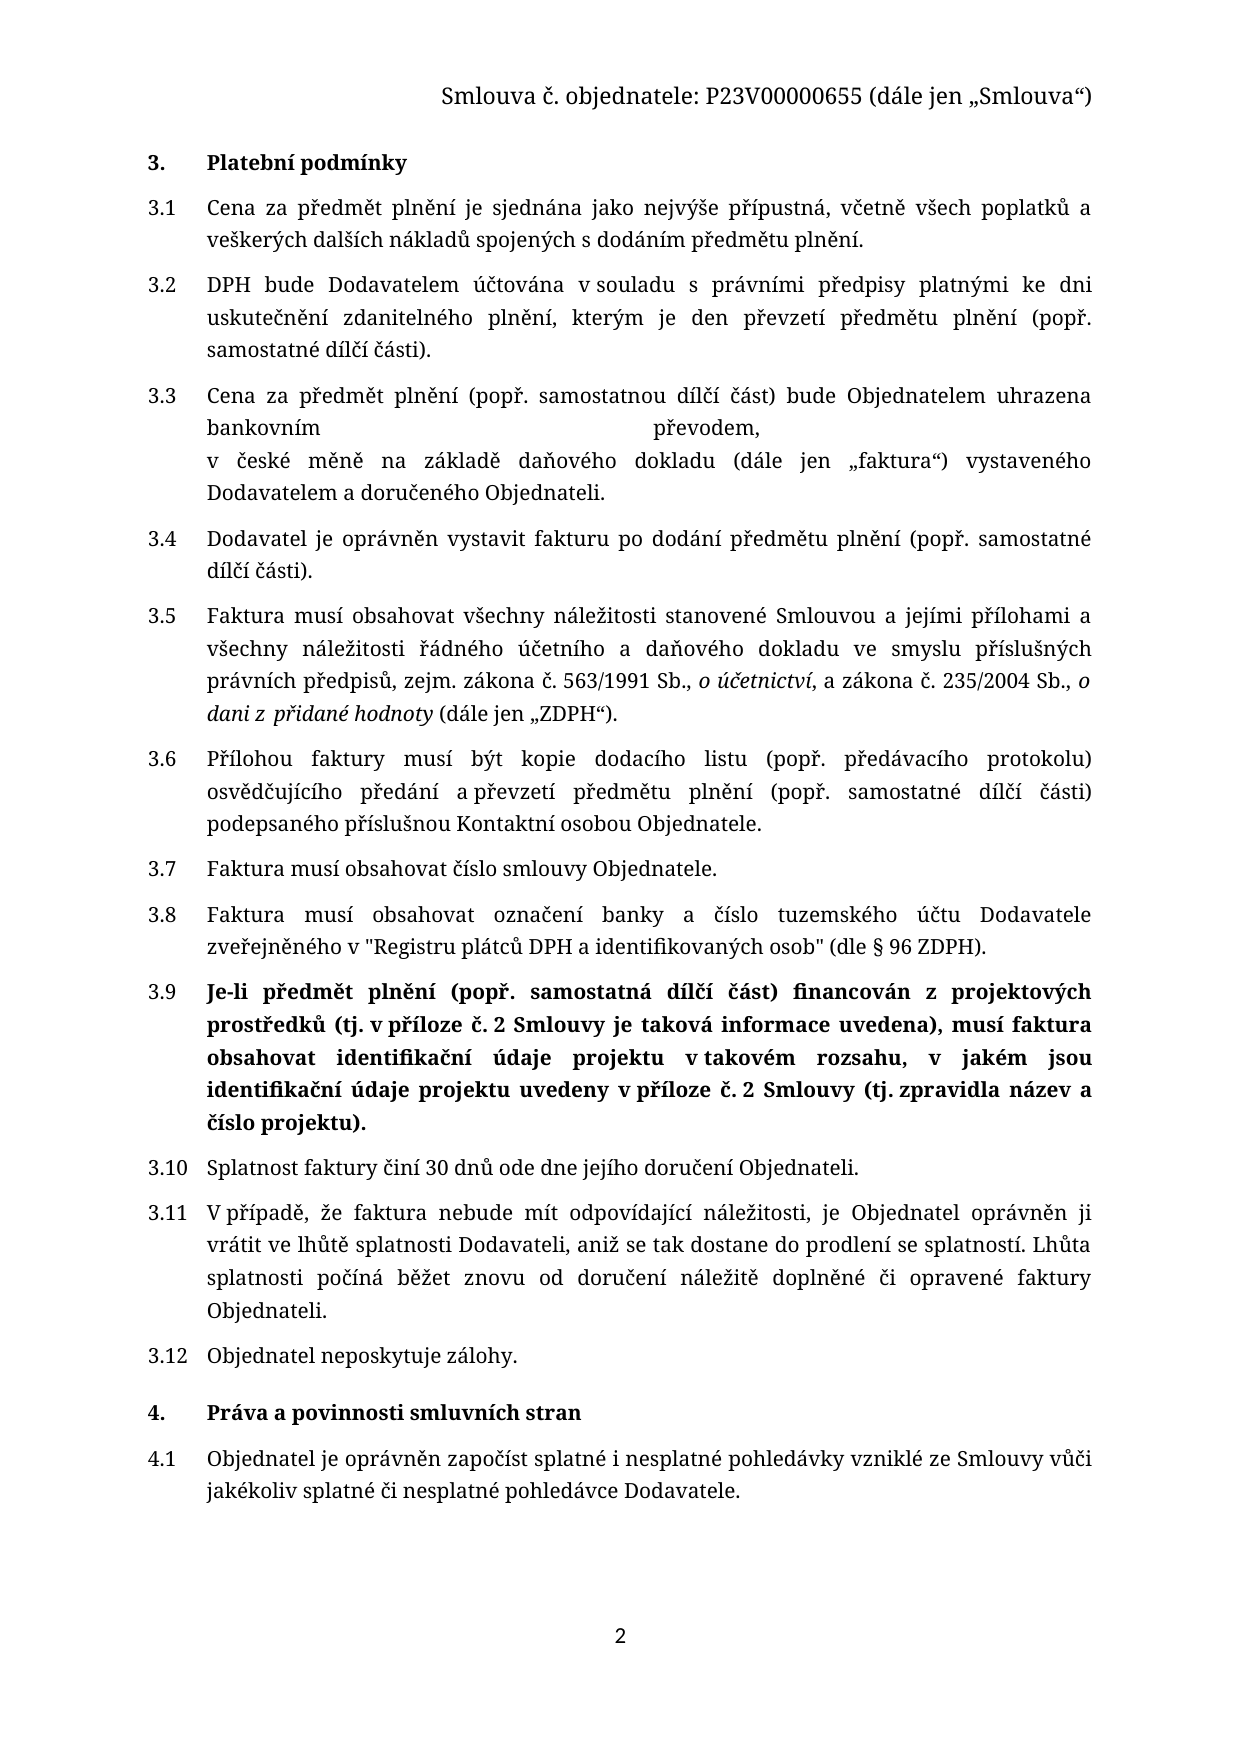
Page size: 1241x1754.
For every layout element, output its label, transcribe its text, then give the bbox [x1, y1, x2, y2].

list Cena za předmět plnění je sjednána jako nejvýše přípustná, včetně všech poplatků a veškerých dalších nákladů spojených s dodáním předmětu plnění. [148, 193, 1093, 254]
list Platební podmínky [148, 148, 1093, 176]
list Cena za předmět plnění (popř. samostatnou dílčí část) bude Objednatelem uhrazena bankovním převodem, v české měně na základě daňového dokladu (dále jen „faktura“) vystaveného Dodavatelem a doručeného Objednateli. [148, 381, 1093, 507]
list Je-li předmět plnění (popř. samostatná dílčí část) financován z projektových prostředků (tj. v příloze č. 2 Smlouvy je taková informace uvedena), musí faktura obsahovat identifikační údaje projektu v takovém rozsahu, v jakém jsou identifikační údaje projektu uvedeny v příloze č. 2 Smlouvy (tj. zpravidla název a číslo projektu). [148, 977, 1093, 1136]
list Faktura musí obsahovat označení banky a číslo tuzemského účtu Dodavatele zveřejněného v "Registru plátců DPH a identifikovaných osob" (dle § 96 ZDPH). [148, 900, 1093, 961]
list Faktura musí obsahovat číslo smlouvy Objednatele. [148, 854, 1093, 883]
list DPH bude Dodavatelem účtována v souladu s právními předpisy platnými ke dni uskutečnění zdanitelného plnění, kterým je den převzetí předmětu plnění (popř. samostatné dílčí části). [148, 270, 1093, 364]
list Splatnost faktury činí 30 dnů ode dne jejího doručení Objednateli. [148, 1153, 1093, 1181]
list V případě, že faktura nebude mít odpovídající náležitosti, je Objednatel oprávněn ji vrátit ve lhůtě splatnosti Dodavateli, aniž se tak dostane do prodlení se splatností. Lhůta splatnosti počíná běžet znovu od doručení náležitě doplněné či opravené faktury Objednateli. [148, 1198, 1093, 1324]
list Práva a povinnosti smluvních stran [148, 1398, 1093, 1427]
list Dodavatel je oprávněn vystavit fakturu po dodání předmětu plnění (popř. samostatné dílčí části). [148, 524, 1093, 585]
list Přílohou faktury musí být kopie dodacího listu (popř. předávacího protokolu) osvědčujícího předání a převzetí předmětu plnění (popř. samostatné dílčí části) podepsaného příslušnou Kontaktní osobou Objednatele. [148, 744, 1093, 838]
list Objednatel neposkytuje zálohy. [148, 1341, 1093, 1369]
list Faktura musí obsahovat všechny náležitosti stanovené Smlouvou a jejími přílohami a všechny náležitosti řádného účetního a daňového dokladu ve smyslu příslušných právních předpisů, zejm. zákona č. 563/1991 Sb., o účetnictví, a zákona č. 235/2004 Sb., o dani z přidané hodnoty (dále jen „ZDPH“). [148, 601, 1093, 728]
list Objednatel je oprávněn započíst splatné i nesplatné pohledávky vzniklé ze Smlouvy vůči jakékoliv splatné či nesplatné pohledávce Dodavatele. [148, 1444, 1093, 1505]
